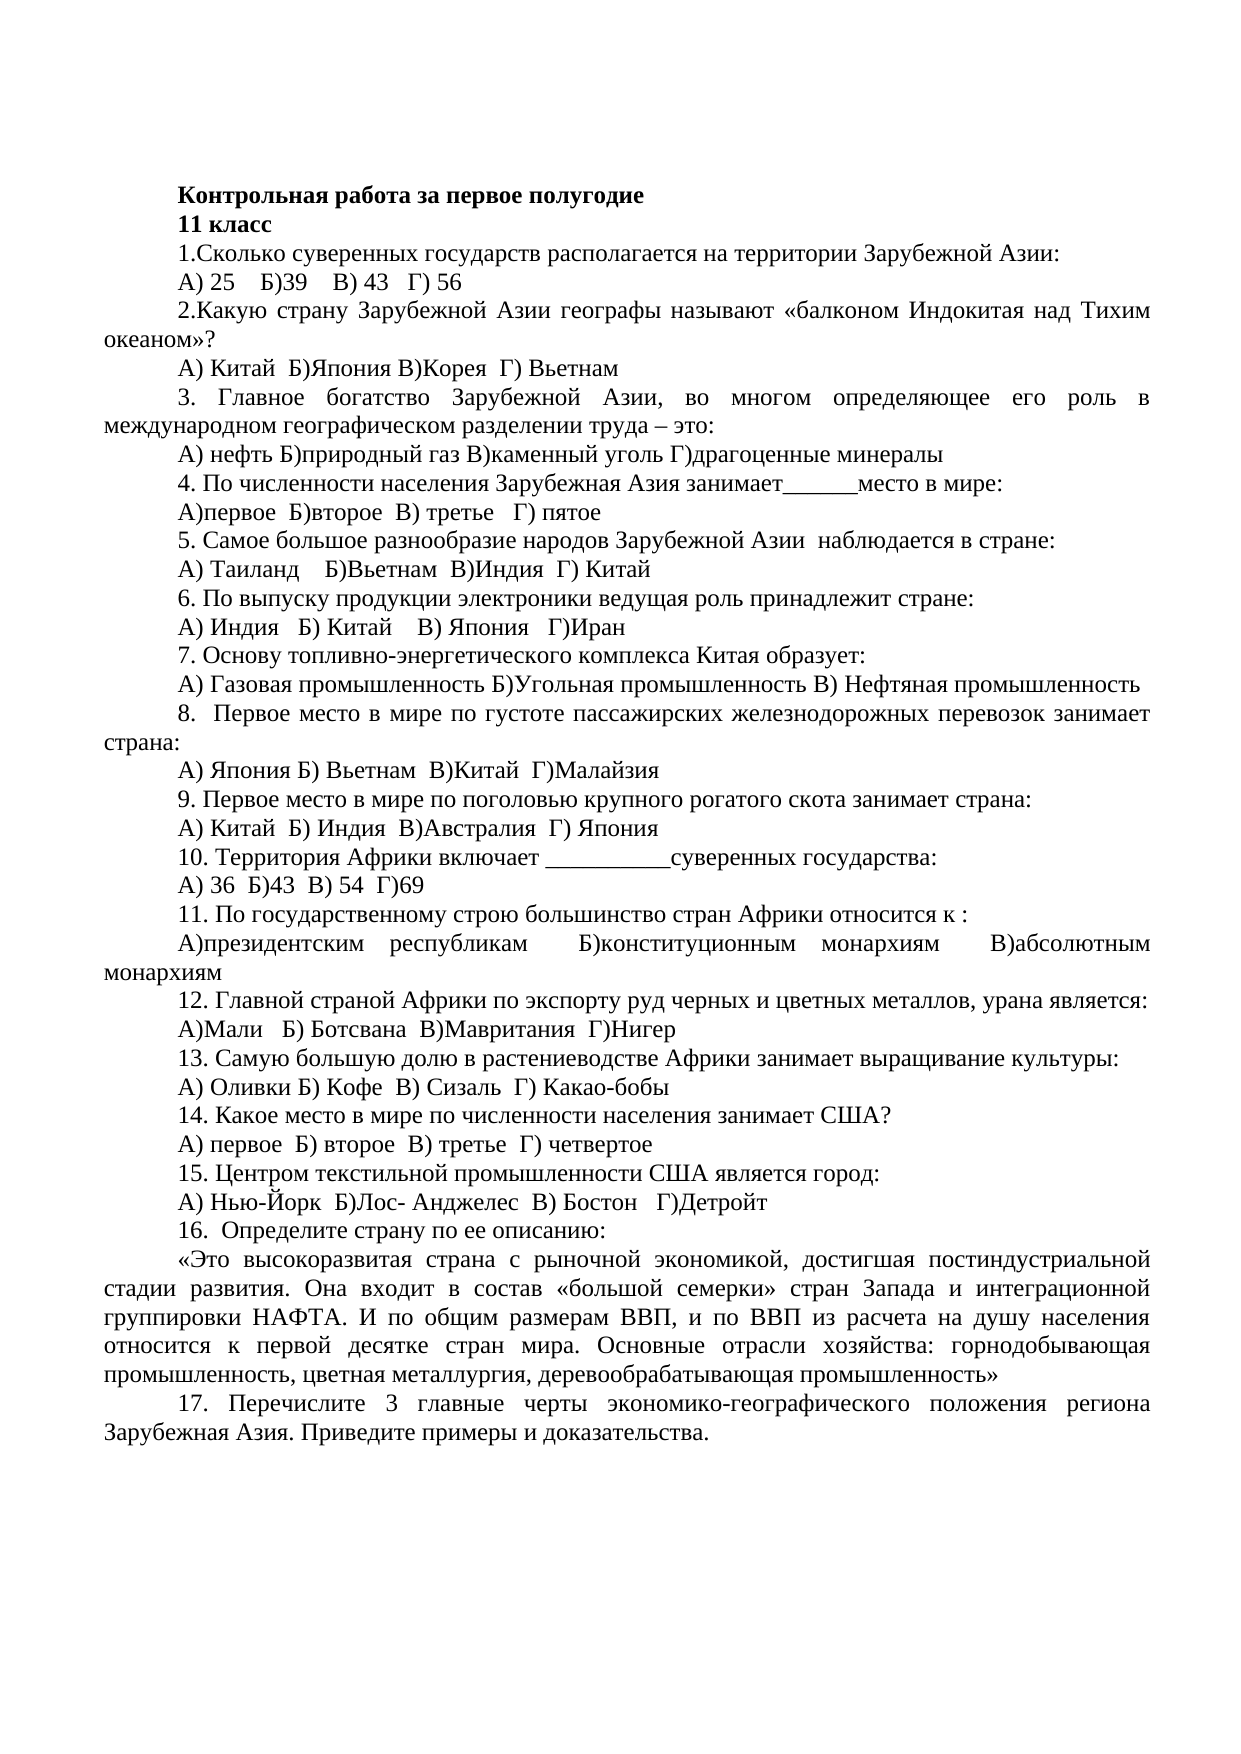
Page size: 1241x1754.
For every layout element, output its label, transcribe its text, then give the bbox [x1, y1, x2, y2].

text 14. Какое место в мире по численности населения занимает США? [103, 1100, 1151, 1129]
text 10. Территория Африки включает __________суверенных государства: [103, 842, 1151, 870]
text А)первое Б)второе В) третье Г) пятое [103, 497, 1151, 525]
text А) Япония Б) Вьетнам В)Китай Г)Малайзия [103, 755, 1151, 784]
text А) Китай Б)Япония В)Корея Г) Вьетнам [103, 353, 1151, 382]
text 5. Самое большое разнообразие народов Зарубежной Азии наблюдается в стране: [103, 525, 1151, 554]
text 9. Первое место в мире по поголовью крупного рогатого скота занимает страна: [103, 784, 1151, 813]
text А) первое Б) второе В) третье Г) четвертое [103, 1129, 1151, 1158]
text А) нефть Б)природный газ В)каменный уголь Г)драгоценные минералы [103, 439, 1151, 468]
text 7. Основу топливно-энергетического комплекса Китая образует: [103, 640, 1151, 669]
text 8. Первое место в мире по густоте пассажирских железнодорожных перевозок занимает страна: [103, 698, 1151, 755]
text 2.Какую страну Зарубежной Азии географы называют «балконом Индокитая над Тихим океаном»? [103, 295, 1151, 353]
text 17. Перечислите 3 главные черты экономико-географического положения региона Зарубежная Азия. Приведите примеры и доказательства. [103, 1388, 1151, 1445]
text Контрольная работа за первое полугодие [103, 180, 1151, 209]
text «Это высокоразвитая страна с рыночной экономикой, достигшая постиндустриальной стадии развития. Она входит в состав «большой семерки» стран Запада и интеграционной группировки НАФТА. И по общим размерам ВВП, и по ВВП из расчета на душу населения относится к первой десятке стран мира. Основные отрасли хозяйства: горнодобывающая промышленность, цветная металлургия, деревообрабатывающая промышленность» [103, 1244, 1151, 1388]
text 12. Главной страной Африки по экспорту руд черных и цветных металлов, урана является: [103, 985, 1151, 1014]
text А) Нью-Йорк Б)Лос- Анджелес В) Бостон Г)Детройт [103, 1187, 1151, 1215]
text 3. Главное богатство Зарубежной Азии, во многом определяющее его роль в международном географическом разделении труда – это: [103, 382, 1151, 439]
text 4. По численности населения Зарубежная Азия занимает______место в мире: [103, 468, 1151, 497]
text 6. По выпуску продукции электроники ведущая роль принадлежит стране: [103, 583, 1151, 612]
text А)президентским республикам Б)конституционным монархиям В)абсолютным монархиям [103, 928, 1151, 985]
text 11. По государственному строю большинство стран Африки относится к : [103, 899, 1151, 928]
text 13. Самую большую долю в растениеводстве Африки занимает выращивание культуры: [103, 1043, 1151, 1072]
text А) Китай Б) Индия В)Австралия Г) Япония [103, 813, 1151, 842]
text А) Индия Б) Китай В) Япония Г)Иран [103, 612, 1151, 640]
text А) Оливки Б) Кофе В) Сизаль Г) Какао-бобы [103, 1072, 1151, 1100]
text А) Таиланд Б)Вьетнам В)Индия Г) Китай [103, 554, 1151, 583]
text А) 25 Б)39 В) 43 Г) 56 [103, 267, 1151, 295]
text 16. Определите страну по ее описанию: [103, 1215, 1151, 1244]
text А)Мали Б) Ботсвана В)Мавритания Г)Нигер [103, 1014, 1151, 1043]
text 1.Сколько суверенных государств располагается на территории Зарубежной Азии: [103, 238, 1151, 267]
text 15. Центром текстильной промышленности США является город: [103, 1158, 1151, 1187]
text А) 36 Б)43 В) 54 Г)69 [103, 870, 1151, 899]
text А) Газовая промышленность Б)Угольная промышленность В) Нефтяная промышленность [103, 669, 1151, 698]
text 11 класс [103, 209, 1151, 238]
